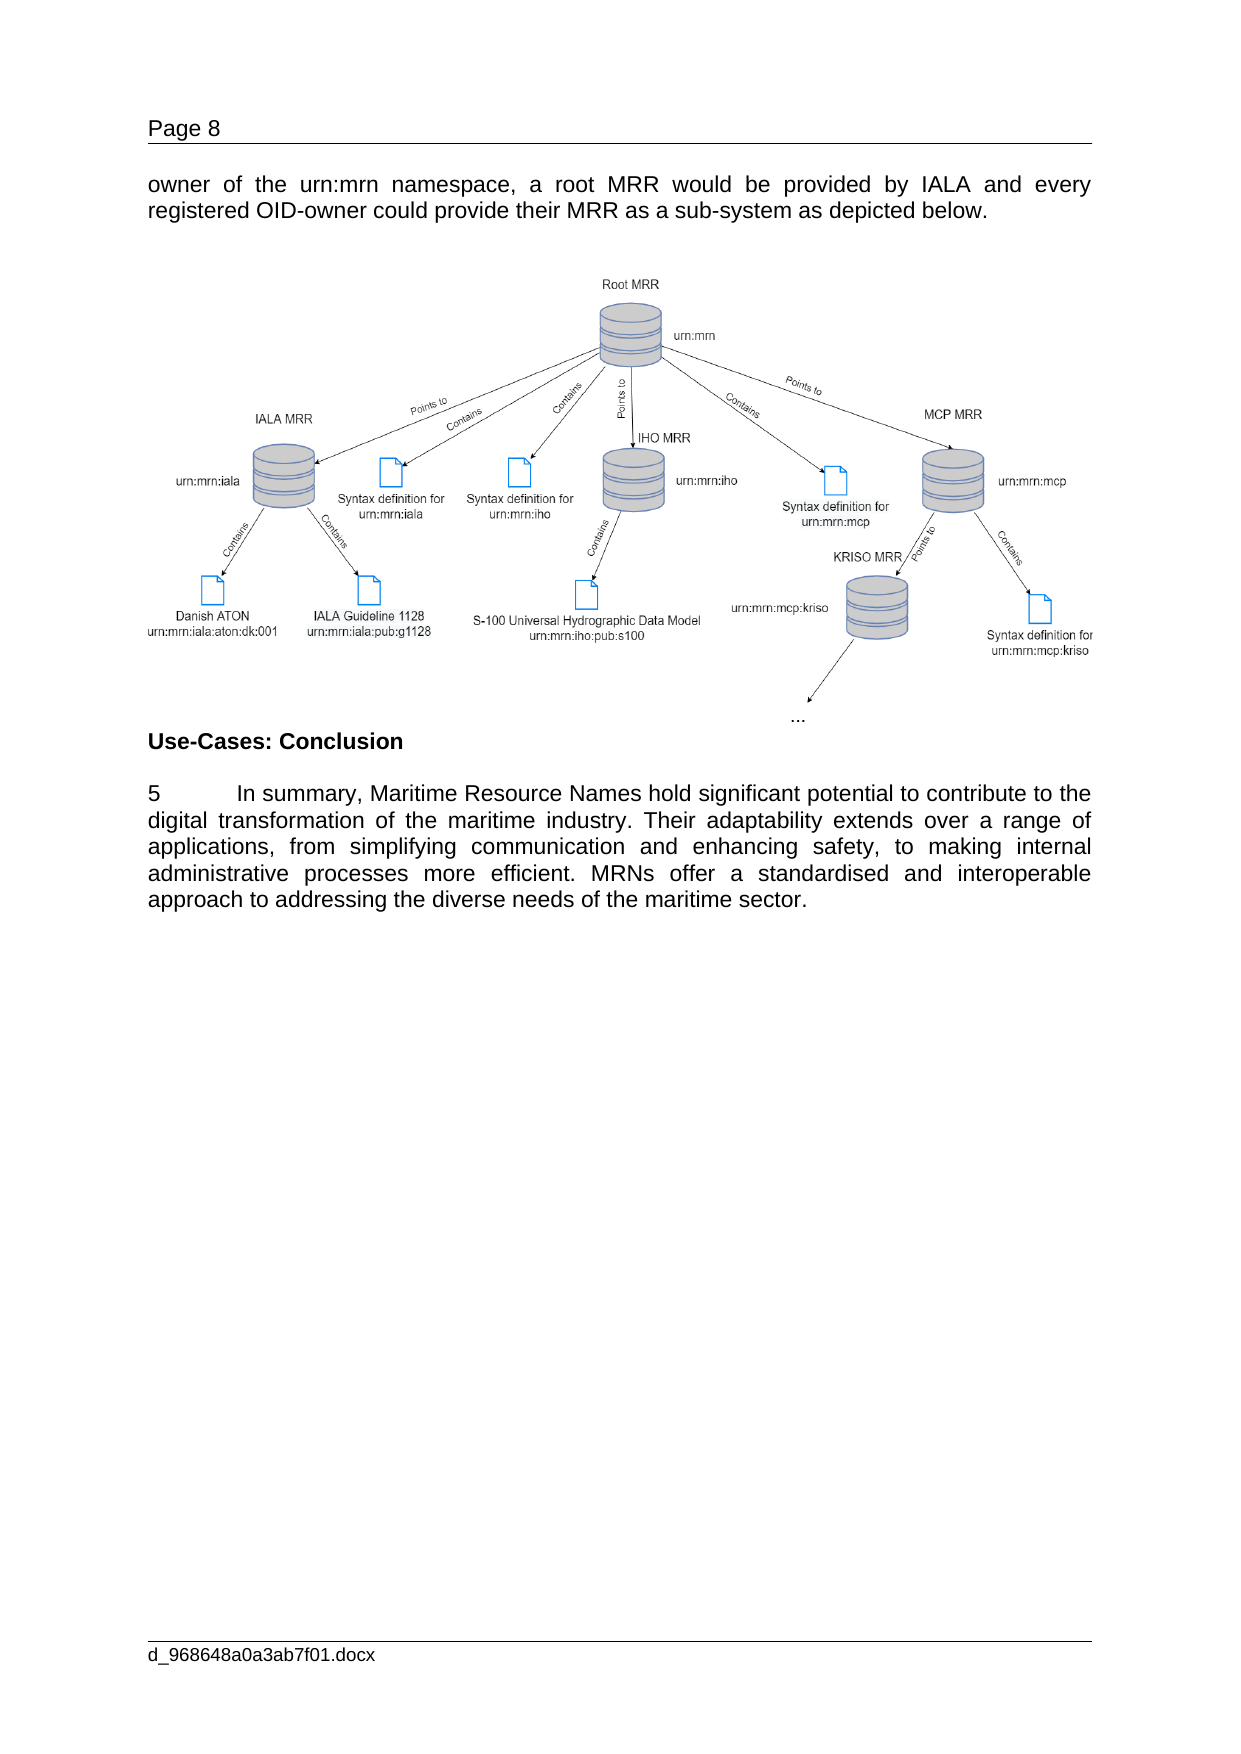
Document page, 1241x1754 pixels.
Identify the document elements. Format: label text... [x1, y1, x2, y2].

picture [147, 276, 1093, 728]
list In summary, Maritime Resource Names hold significant potential to contribute to the digital transformation of the maritime industry. Their adaptability extends over a range of applications, from simplifying communication and enhancing safety, to making internal administrative processes more efficient. MRNs offer a standardised and interoperable approach to addressing the diverse needs of the maritime sector. [148, 780, 1092, 912]
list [148, 171, 1092, 223]
subtitle Use-Cases: Conclusion [148, 728, 1092, 754]
